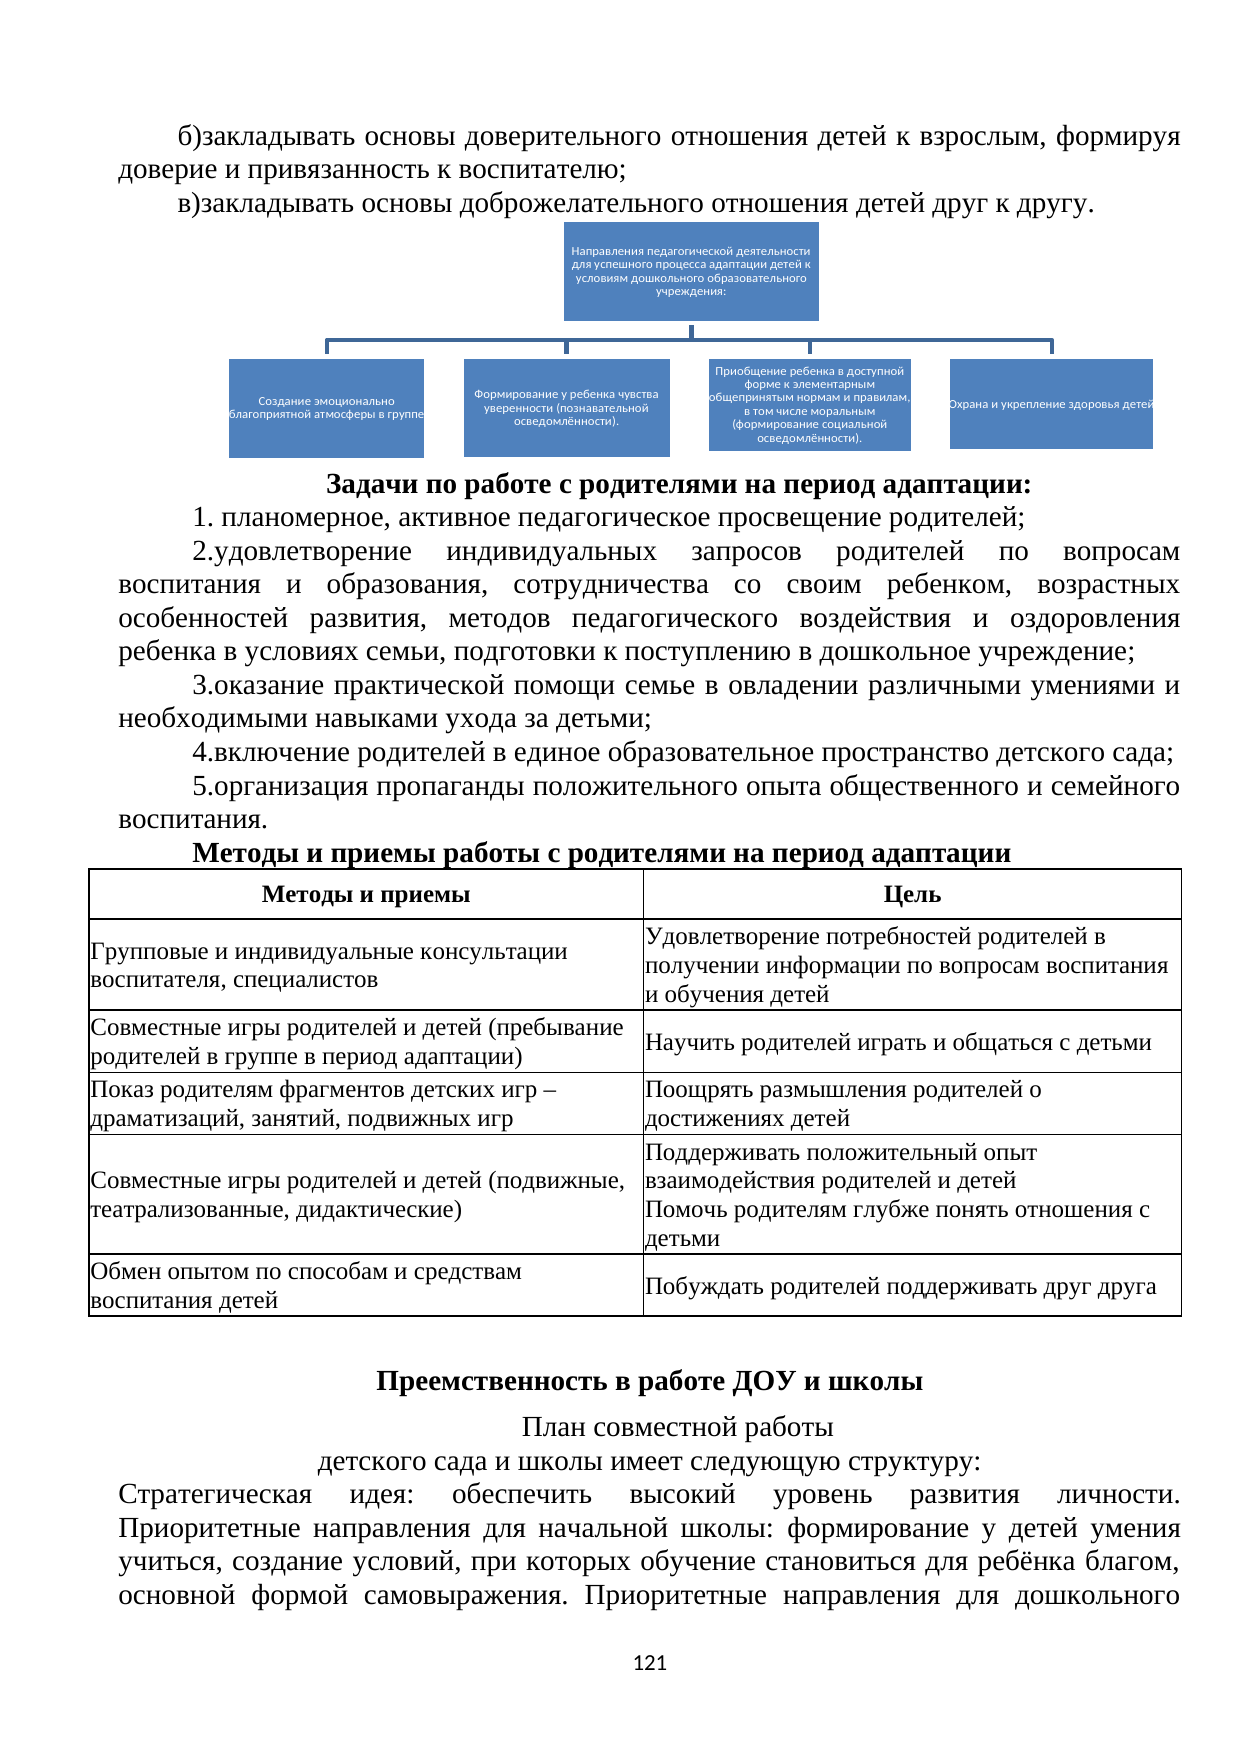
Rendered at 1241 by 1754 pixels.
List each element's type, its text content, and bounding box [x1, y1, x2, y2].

text 5.организация пропаганды положительного опыта общественного и семейного воспитания. [118, 768, 1181, 835]
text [118, 1476, 1181, 1610]
table_cell Поощрять размышления родителей о достижениях детей [644, 1073, 1181, 1133]
text Методы и приемы работы с родителями на период адаптации [118, 835, 1181, 868]
text в)закладывать основы доброжелательного отношения детей друг к другу. [118, 185, 1181, 219]
table_cell Совместные игры родителей и детей (пребывание родителей в группе в период адаптации) [90, 1011, 643, 1071]
text б)закладывать основы доверительного отношения детей к взрослым, формируя доверие и привязанность к воспитателю; [118, 118, 1181, 185]
text 1. планомерное, активное педагогическое просвещение родителей; [118, 499, 1181, 533]
table_cell Обмен опытом по способам и средствам воспитания детей [90, 1255, 643, 1315]
table_cell Побуждать родителей поддерживать друг друга [644, 1255, 1181, 1315]
text Задачи по работе с родителями на период адаптации: [118, 466, 1181, 499]
table_cell Научить родителей играть и общаться с детьми [644, 1011, 1181, 1071]
table_cell Показ родителям фрагментов детских игр – драматизаций, занятий, подвижных игр [90, 1073, 643, 1133]
text Преемственность в работе ДОУ и школы [118, 1363, 1181, 1397]
text План совместной работы [118, 1409, 1181, 1443]
table_header Методы и приемы [90, 870, 643, 918]
table_header Цель [644, 870, 1181, 918]
text 2.удовлетворение индивидуальных запросов родителей по вопросам воспитания и образования, сотрудничества со своим ребенком, возрастных особенностей развития, методов педагогического воздействия и оздоровления ребенка в условиях семьи, подготовки к поступлению в дошкольное учреждение; [118, 533, 1181, 667]
table_cell Удовлетворение потребностей родителей в получении информации по вопросам воспитания и обучения детей [644, 920, 1181, 1009]
table_cell Групповые и индивидуальные консультации воспитателя, специалистов [90, 920, 643, 1009]
text детского сада и школы имеет следующую структуру: [118, 1443, 1181, 1476]
table_cell Совместные игры родителей и детей (подвижные, театрализованные, дидактические) [90, 1135, 643, 1253]
table_cell Поддерживать положительный опыт взаимодействия родителей и детей Помочь родителям глубже понять отношения с детьми [644, 1135, 1181, 1253]
text 3.оказание практической помощи семье в овладении различными умениями и необходимыми навыками ухода за детьми; [118, 667, 1181, 734]
text 4.включение родителей в единое образовательное пространство детского сада; [118, 734, 1181, 768]
